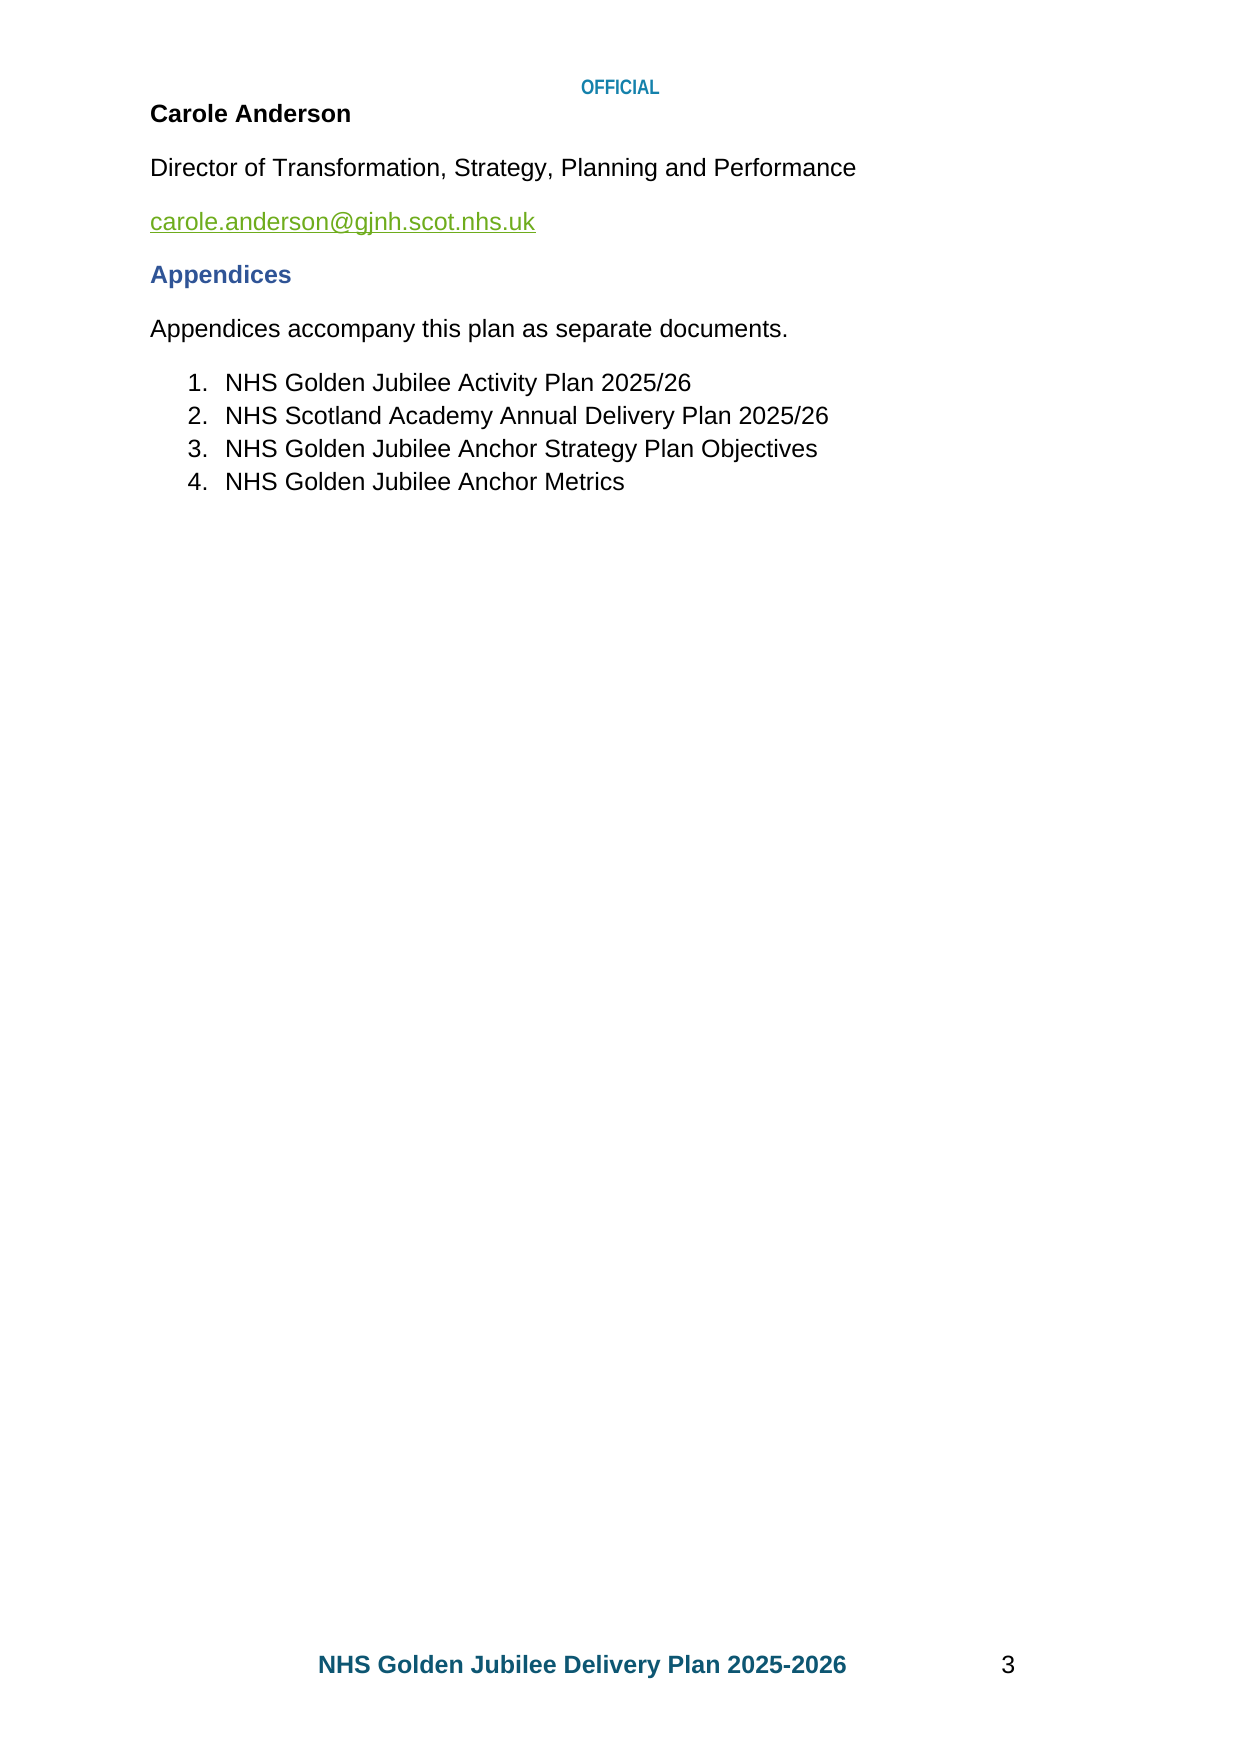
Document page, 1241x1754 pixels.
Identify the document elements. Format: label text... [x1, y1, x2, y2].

list NHS Scotland Academy Annual Delivery Plan 2025/26 [187, 401, 1090, 430]
text Director of Transformation, Strategy, Planning and Performance [150, 153, 1090, 182]
list NHS Golden Jubilee Activity Plan 2025/26 [187, 368, 1090, 397]
text Appendices [150, 261, 1090, 289]
text Carole Anderson [150, 99, 1090, 128]
list NHS Golden Jubilee Anchor Metrics [187, 467, 1090, 496]
text Appendices accompany this plan as separate documents. [150, 314, 1090, 343]
text carole.anderson@gjnh.scot.nhs.uk [150, 207, 1090, 235]
list NHS Golden Jubilee Anchor Strategy Plan Objectives [187, 434, 1090, 463]
